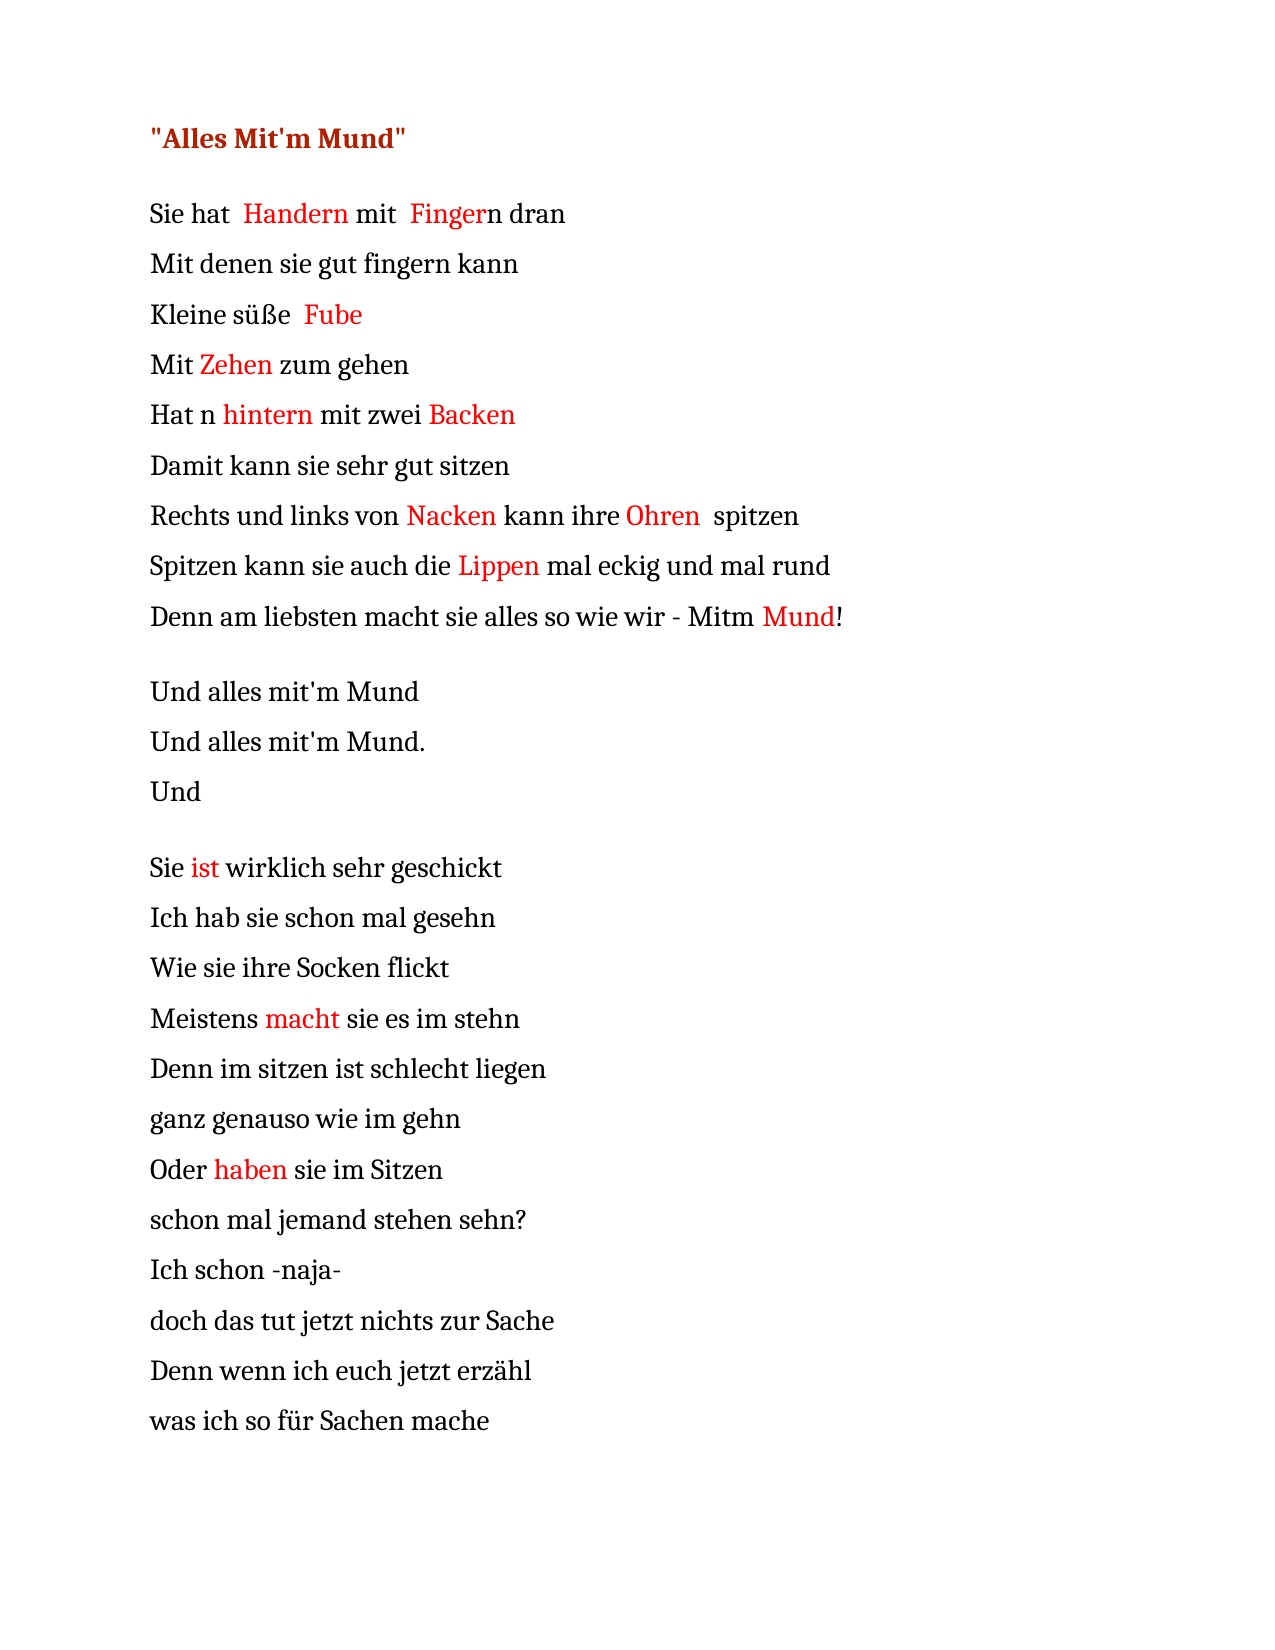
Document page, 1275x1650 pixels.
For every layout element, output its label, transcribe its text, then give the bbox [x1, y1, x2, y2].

text Sie hat Handern mit Fingern dran Mit denen sie gut fingern kann Kleine süße Fube Mit Zehen zum gehen Hat n hintern mit zwei Backen Damit kann sie sehr gut sitzen Rechts und links von Nacken kann ihre Ohren spitzen Spitzen kann sie auch die Lippen mal eckig und mal rund Denn am liebsten macht sie alles so wie wir - Mitm Mund! [150, 197, 1125, 633]
text "Alles Mit'm Mund" [150, 122, 1125, 155]
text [150, 851, 1125, 1438]
text Und alles mit'm Mund Und alles mit'm Mund. Und [150, 675, 1125, 809]
